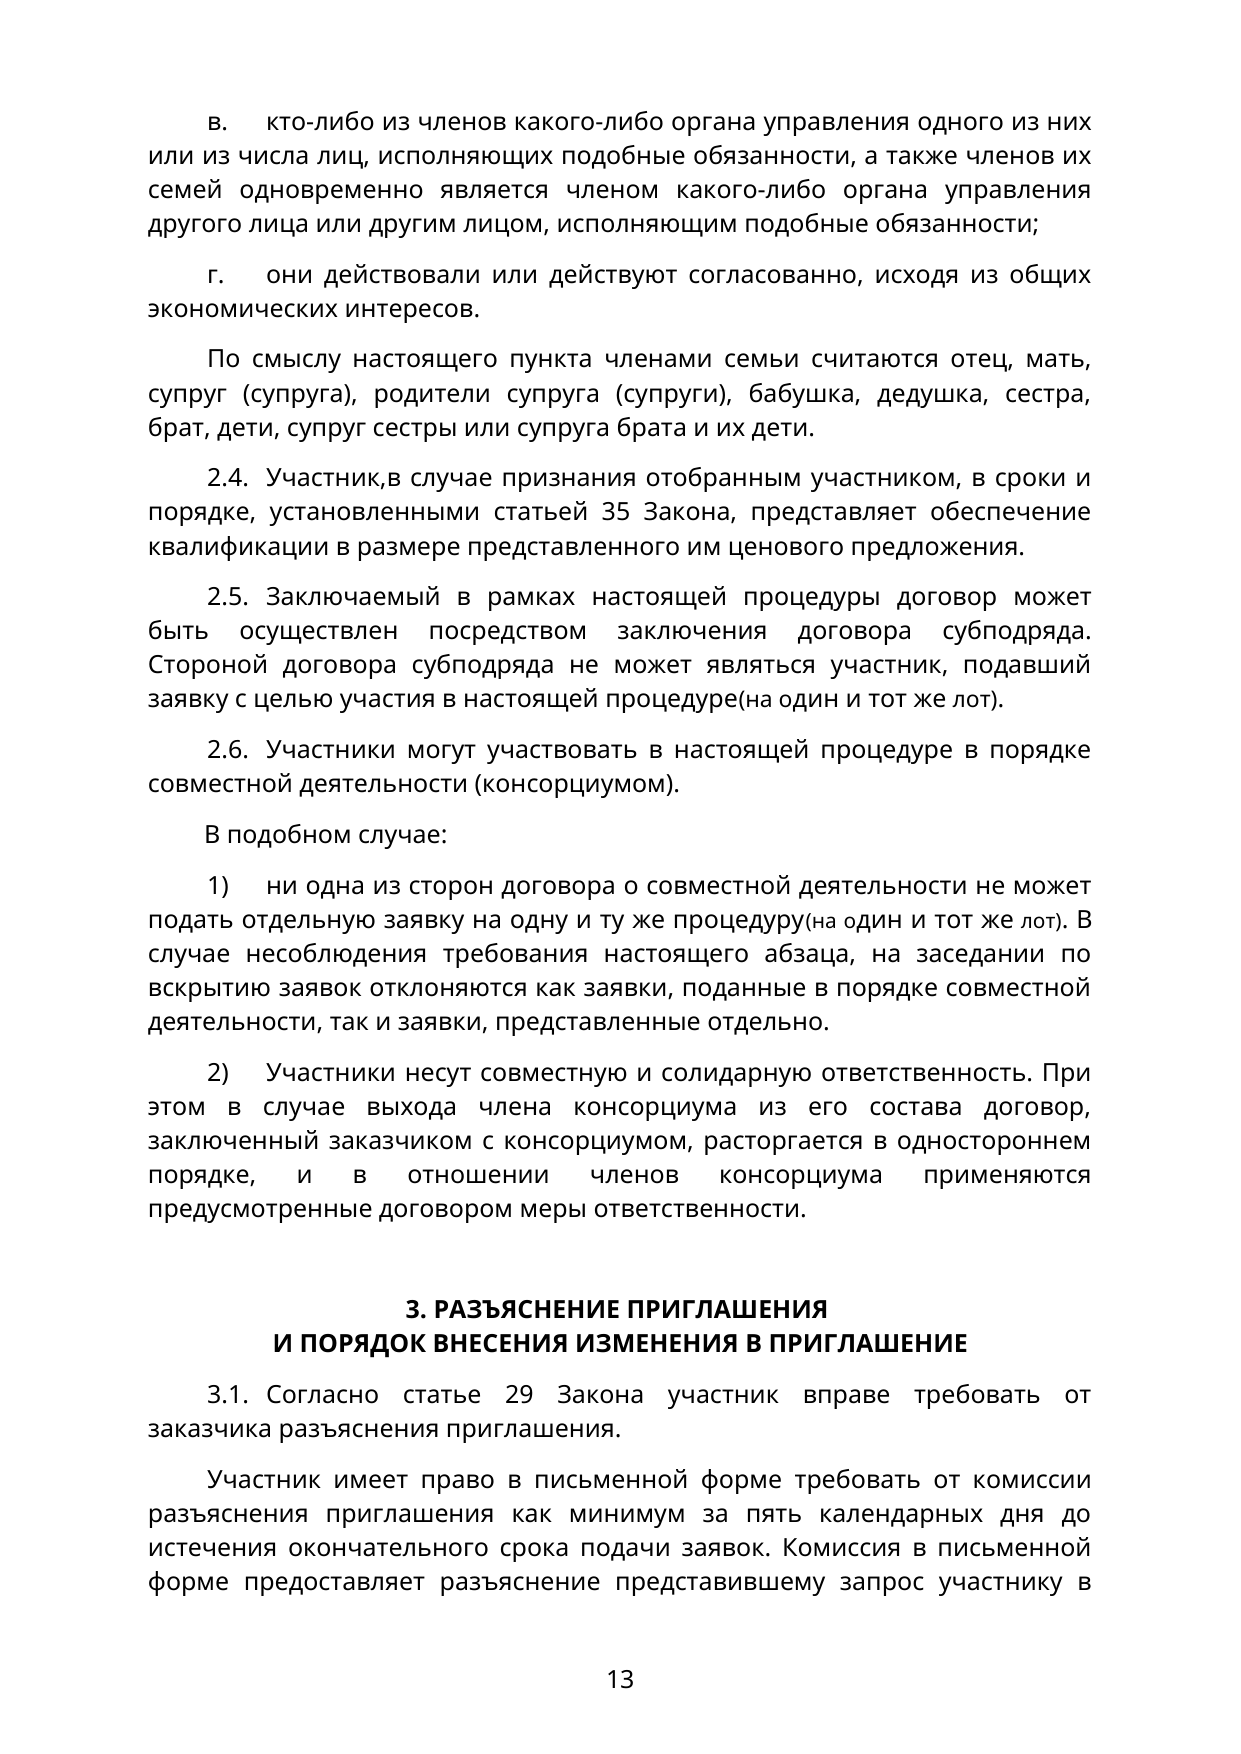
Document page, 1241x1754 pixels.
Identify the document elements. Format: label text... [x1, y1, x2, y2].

text 2.6. Участники могут участвовать в настоящей процедуре в порядке совместной деятельности (консорциумом). [148, 732, 1092, 800]
text 2.5. Заключаемый в рамках настоящей процедуры договор может быть осуществлен посредством заключения договора субподряда. Стороной договора субподряда не может являться участник, подавший заявку с целью участия в настоящей процедуре(на один и тот же лот). [148, 579, 1092, 715]
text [148, 1462, 1092, 1598]
text 3.1. Согласно статье 29 Закона участник вправе требовать от заказчика разъяснения приглашения. [148, 1377, 1092, 1445]
text В подобном случае: [148, 817, 1092, 851]
text По смыслу настоящего пункта членами семьи считаются отец, мать, супруг (супруга), родители супруга (супруги), бабушка, дедушка, сестра, брат, дети, супруг сестры или супруга брата и их дети. [148, 341, 1092, 443]
text 3. РАЗЪЯСНЕНИЕ ПРИГЛАШЕНИЯ И ПОРЯДОК ВНЕСЕНИЯ ИЗМЕНЕНИЯ В ПРИГЛАШЕНИЕ [148, 1292, 1092, 1360]
text в. кто-либо из членов какого-либо органа управления одного из них или из числа лиц, исполняющих подобные обязанности, а также членов их семей одновременно является членом какого-либо органа управления другого лица или другим лицом, исполняющим подобные обязанности; [148, 103, 1092, 240]
text г. они действовали или действуют согласованно, исходя из общих экономических интересов. [148, 256, 1092, 324]
text 1) ни одна из сторон договора о совместной деятельности не может подать отдельную заявку на одну и ту же процедуру(на один и тот же лот). В случае несоблюдения требования настоящего абзаца, на заседании по вскрытию заявок отклоняются как заявки, поданные в порядке совместной деятельности, так и заявки, представленные отдельно. [148, 867, 1092, 1038]
text 2) Участники несут совместную и солидарную ответственность. При этом в случае выхода члена консорциума из его состава договор, заключенный заказчиком с консорциумом, расторгается в одностороннем порядке, и в отношении членов консорциума применяются предусмотренные договором меры ответственности. [148, 1054, 1092, 1224]
text 2.4. Участник,в случае признания отобранным участником, в сроки и порядке, установленными статьей 35 Закона, представляет обеспечение квалификации в размере представленного им ценового предложения. [148, 460, 1092, 562]
